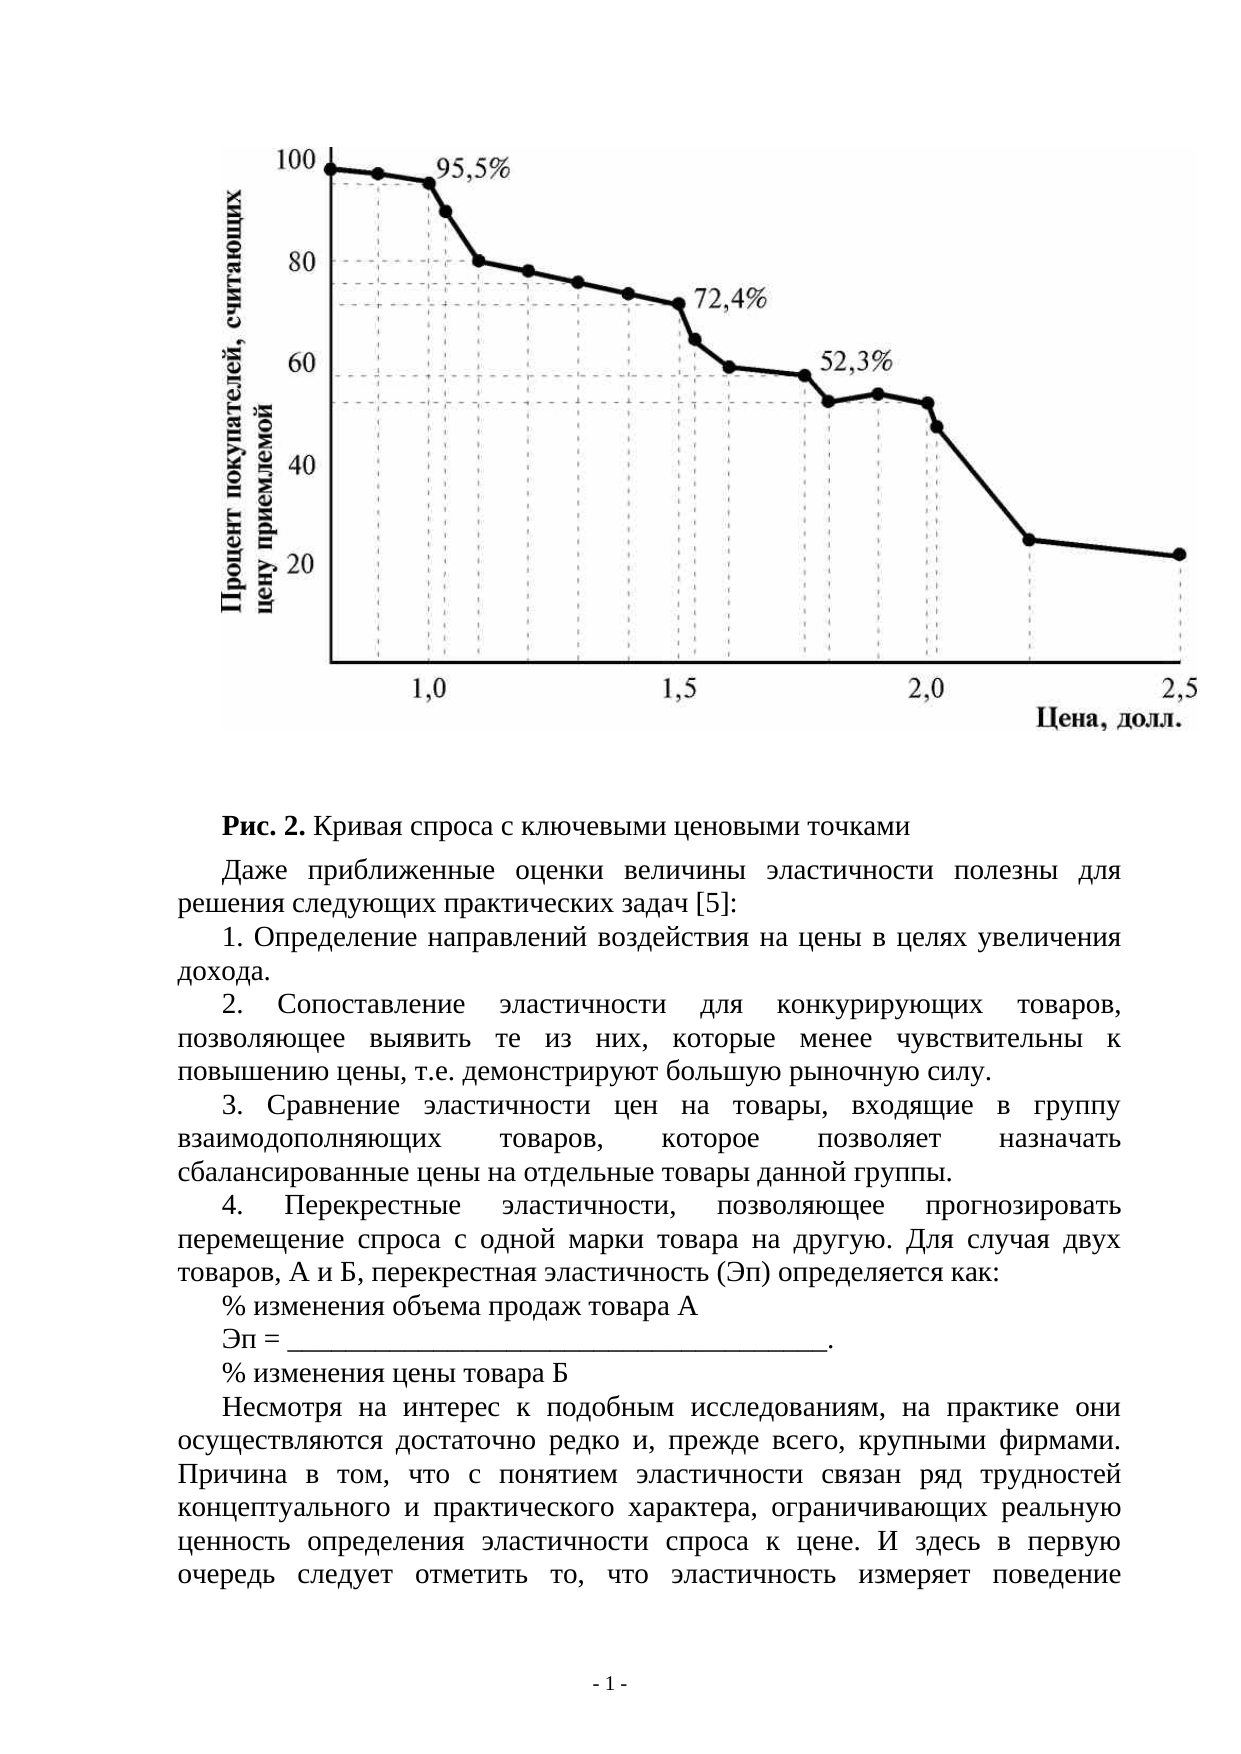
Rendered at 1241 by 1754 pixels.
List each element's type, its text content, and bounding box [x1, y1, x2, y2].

text 1. Определение направлений воздействия на цены в целях увеличения дохода. [177, 919, 1122, 986]
text 3. Сравнение эластичности цен на товары, входящие в группу взаимодополняющих товаров, которое позволяет назначать сбалансированные цены на отдельные товары данной группы. [177, 1087, 1122, 1187]
text % изменения объема продаж товара А [177, 1288, 1122, 1322]
text 4. Перекрестные эластичности, позволяющее прогнозировать перемещение спроса с одной марки товара на другую. Для случая двух товаров, А и Б, перекрестная эластичность (Эп) определяется как: [177, 1187, 1122, 1288]
text Даже приближенные оценки величины эластичности полезны для решения следующих практических задач [5]: [177, 852, 1122, 919]
text Рис. 2. Кривая спроса с ключевыми ценовыми точками [177, 808, 972, 842]
text 2. Сопоставление эластичности для конкурирующих товаров, позволяющее выявить те из них, которые менее чувствительны к повышению цены, т.е. демонстрируют большую рыночную силу. [177, 986, 1122, 1087]
picture [221, 147, 1197, 731]
text Эп = _____________________________________. [177, 1322, 1122, 1355]
text % изменения цены товара Б [177, 1355, 1122, 1389]
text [177, 1389, 1122, 1590]
